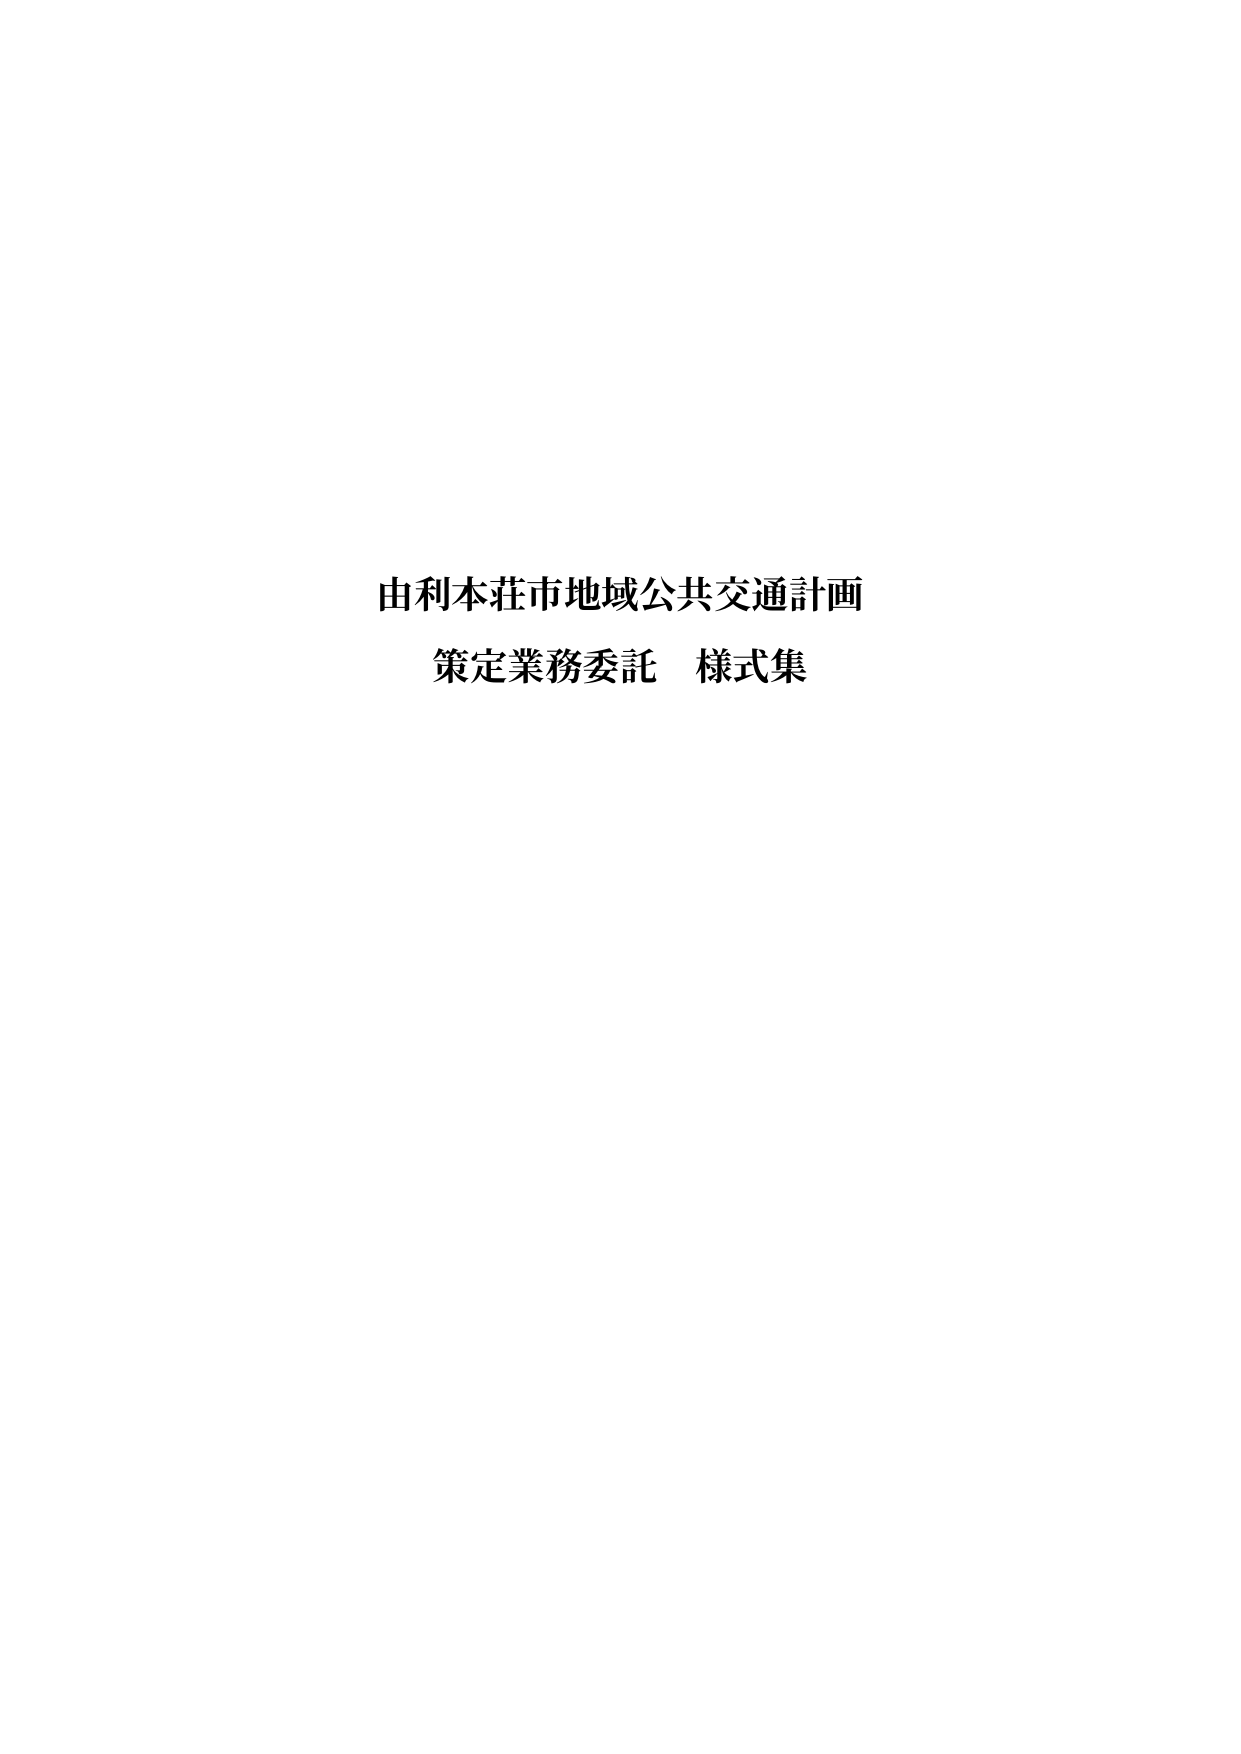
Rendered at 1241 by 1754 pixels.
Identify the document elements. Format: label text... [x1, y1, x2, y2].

text 由利本荘市地域公共交通計画 [148, 556, 1092, 628]
text 策定業務委託 様式集 [148, 628, 1092, 700]
